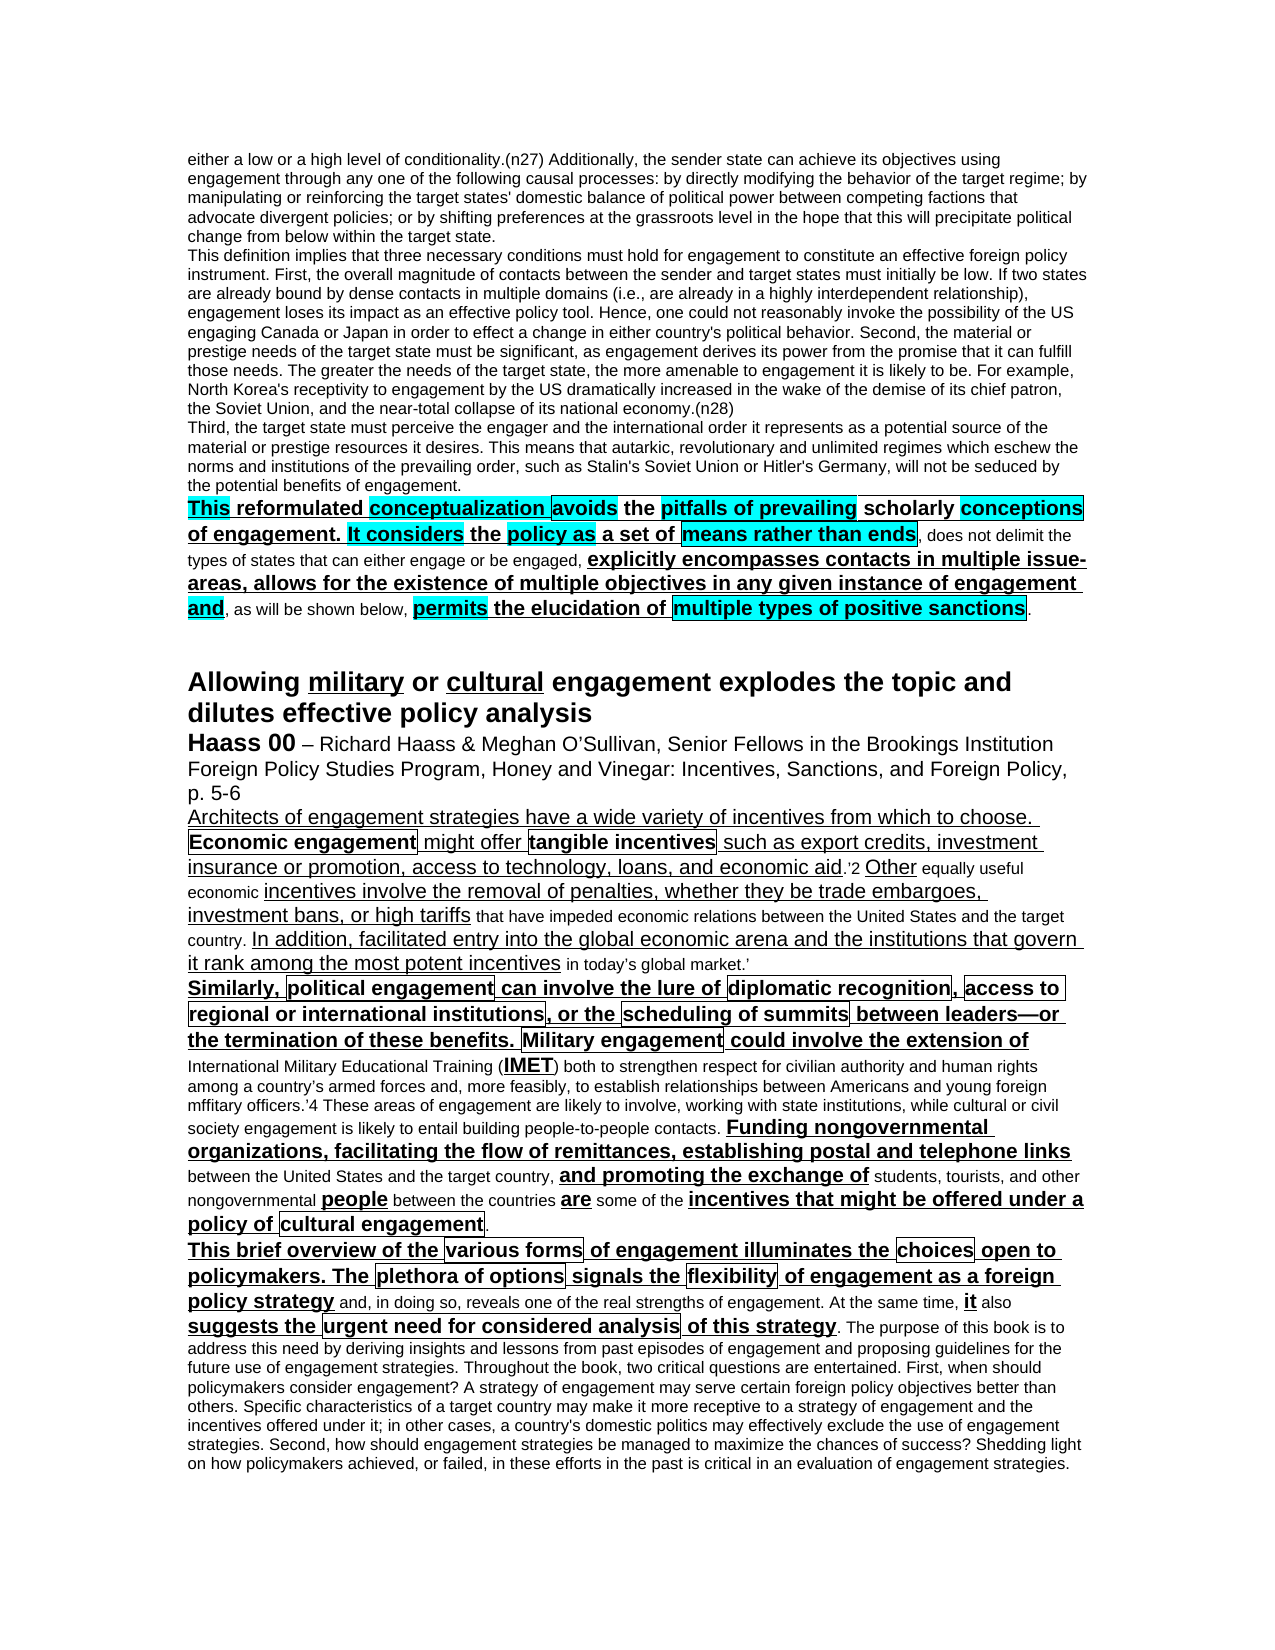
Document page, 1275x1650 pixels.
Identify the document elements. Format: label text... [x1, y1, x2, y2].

text Haass 00 – Richard Haass & Meghan O’Sullivan, Senior Fellows in the Brookings Institution Foreign Policy Studies Program, Honey and Vinegar: Incentives, Sanctions, and Foreign Policy, p. 5-6 [187, 728, 1087, 805]
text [187, 150, 1087, 246]
text This definition implies that three necessary conditions must hold for engagement to constitute an effective foreign policy instrument. First, the overall magnitude of contacts between the sender and target states must initially be low. If two states are already bound by dense contacts in multiple domains (i.e., are already in a highly interdependent relationship), engagement loses its impact as an effective policy tool. Hence, one could not reasonably invoke the possibility of the US engaging Canada or Japan in order to effect a change in either country's political behavior. Second, the material or prestige needs of the target state must be significant, as engagement derives its power from the promise that it can fulfill those needs. The greater the needs of the target state, the more amenable to engagement it is likely to be. For example, North Korea's receptivity to engagement by the US dramatically increased in the wake of the demise of its chief patron, the Soviet Union, and the near-total collapse of its national economy.(n28) [187, 246, 1087, 418]
text Similarly, political engagement can involve the lure of diplomatic recognition, access to regional or international institutions, or the scheduling of summits between leaders—or the termination of these benefits. Military engagement could involve the extension of International Military Educational Training (IMET) both to strengthen respect for civilian authority and human rights among a country’s armed forces and, more feasibly, to establish relationships between Americans and young foreign mffitary officers.’4 These areas of engagement are likely to involve, working with state institutions, while cultural or civil society engagement is likely to entail building people-to-people contacts. Funding nongovernmental organizations, facilitating the flow of remittances, establishing postal and telephone links between the United States and the target country, and promoting the exchange of students, tourists, and other nongovernmental people between the countries are some of the incentives that might be offered under a policy of cultural engagement. [187, 975, 1087, 1237]
text Architects of engagement strategies have a wide variety of incentives from which to choose. Economic engagement might offer tangible incentives such as export credits, investment insurance or promotion, access to technology, loans, and economic aid.’2 Other equally useful economic incentives involve the removal of penalties, whether they be trade embargoes, investment bans, or high tariffs that have impeded economic relations between the United States and the target country. In addition, facilitated entry into the global economic arena and the institutions that govern it rank among the most potent incentives in today’s global market.’ [187, 805, 1087, 975]
text This reformulated conceptualization avoids the pitfalls of prevailing scholarly conceptions of engagement. It considers the policy as a set of means rather than ends, does not delimit the types of states that can either engage or be engaged, explicitly encompasses contacts in multiple issue-areas, allows for the existence of multiple objectives in any given instance of engagement and, as will be shown below, permits the elucidation of multiple types of positive sanctions. [187, 495, 1087, 621]
text Third, the target state must perceive the engager and the international order it represents as a potential source of the material or prestige resources it desires. This means that autarkic, revolutionary and unlimited regimes which eschew the norms and institutions of the prevailing order, such as Stalin's Soviet Union or Hitler's Germany, will not be seduced by the potential benefits of engagement. [187, 418, 1087, 495]
subtitle Allowing military or cultural engagement explodes the topic and dilutes effective policy analysis [187, 666, 1087, 728]
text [187, 1237, 1087, 1473]
